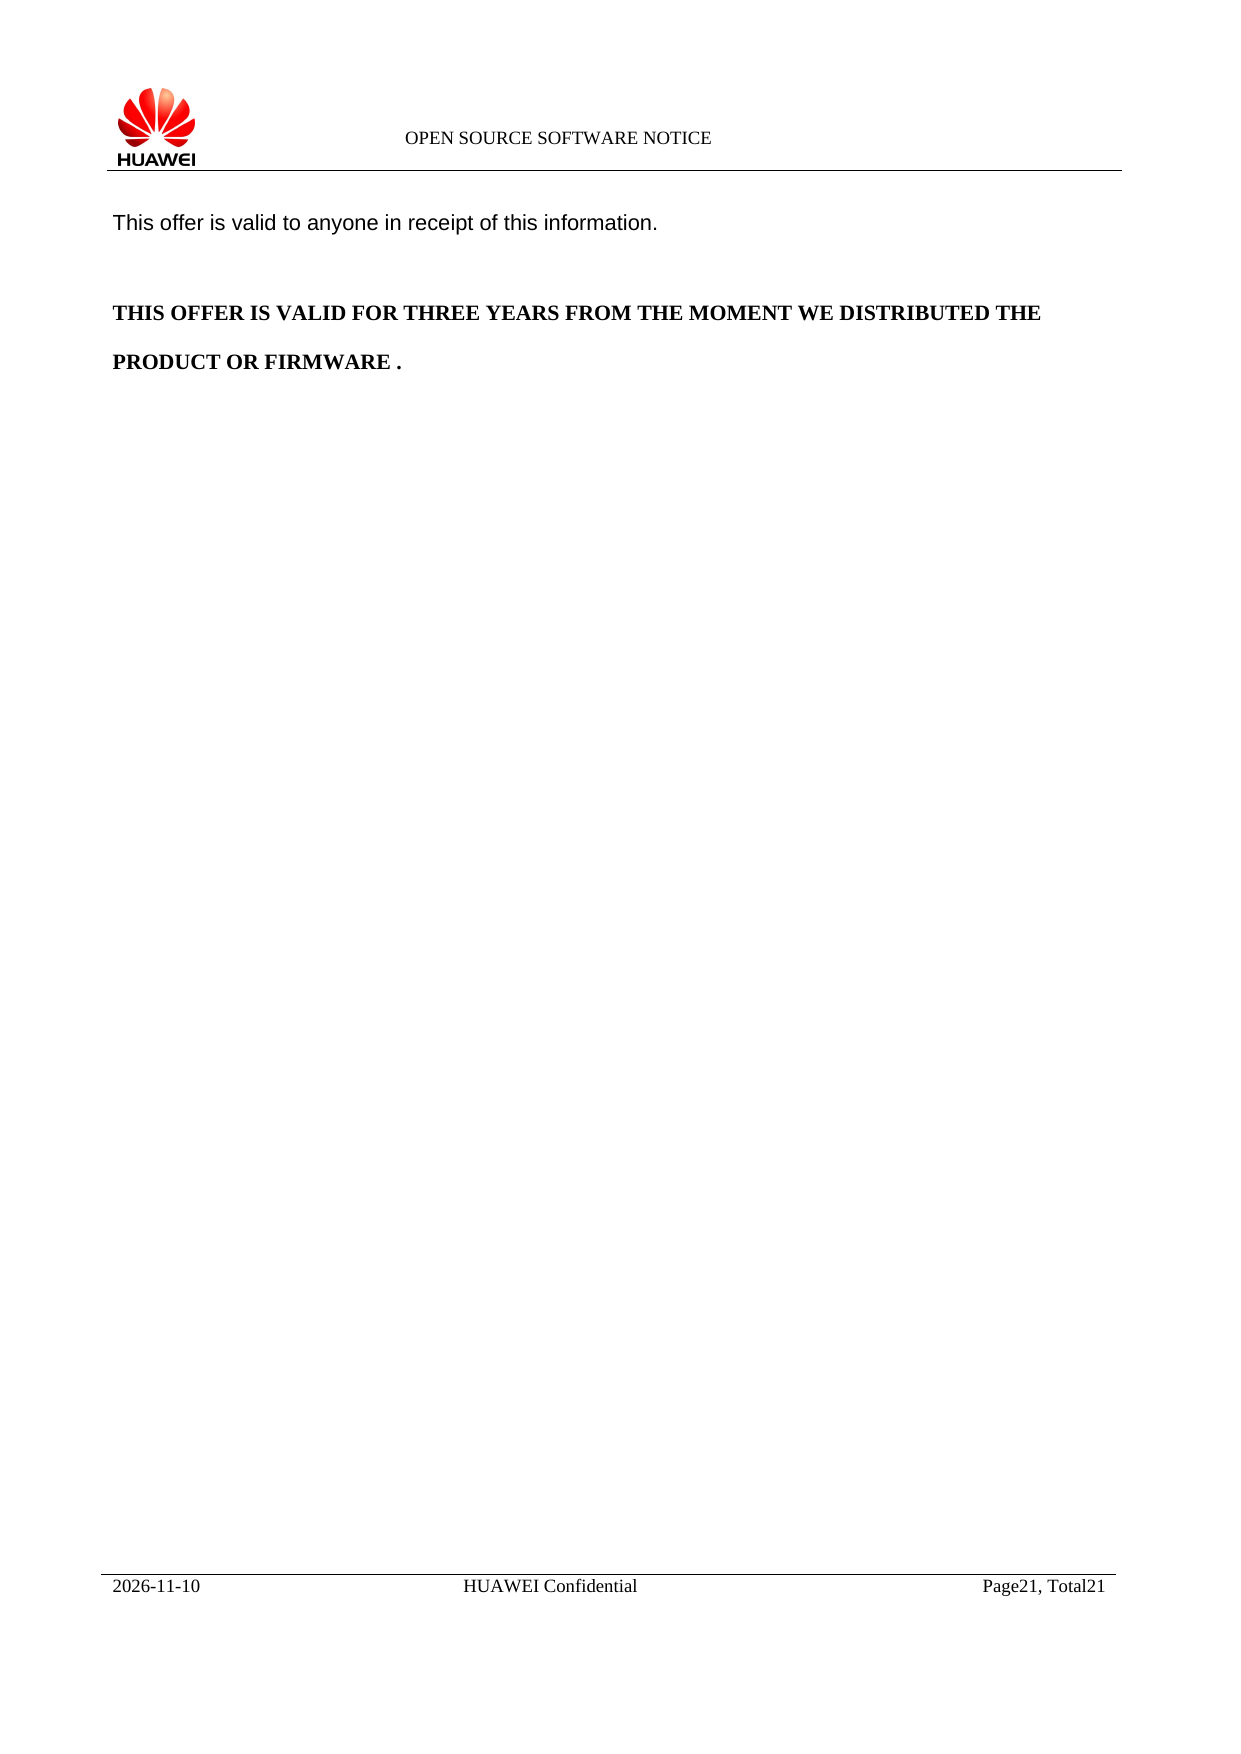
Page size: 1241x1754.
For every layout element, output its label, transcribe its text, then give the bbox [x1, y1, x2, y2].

text This offer is valid for three years from the moment we distributed the product or firmware . [112, 297, 1128, 378]
text This offer is valid to anyone in receipt of this information. [112, 206, 1128, 239]
picture [118, 88, 195, 166]
